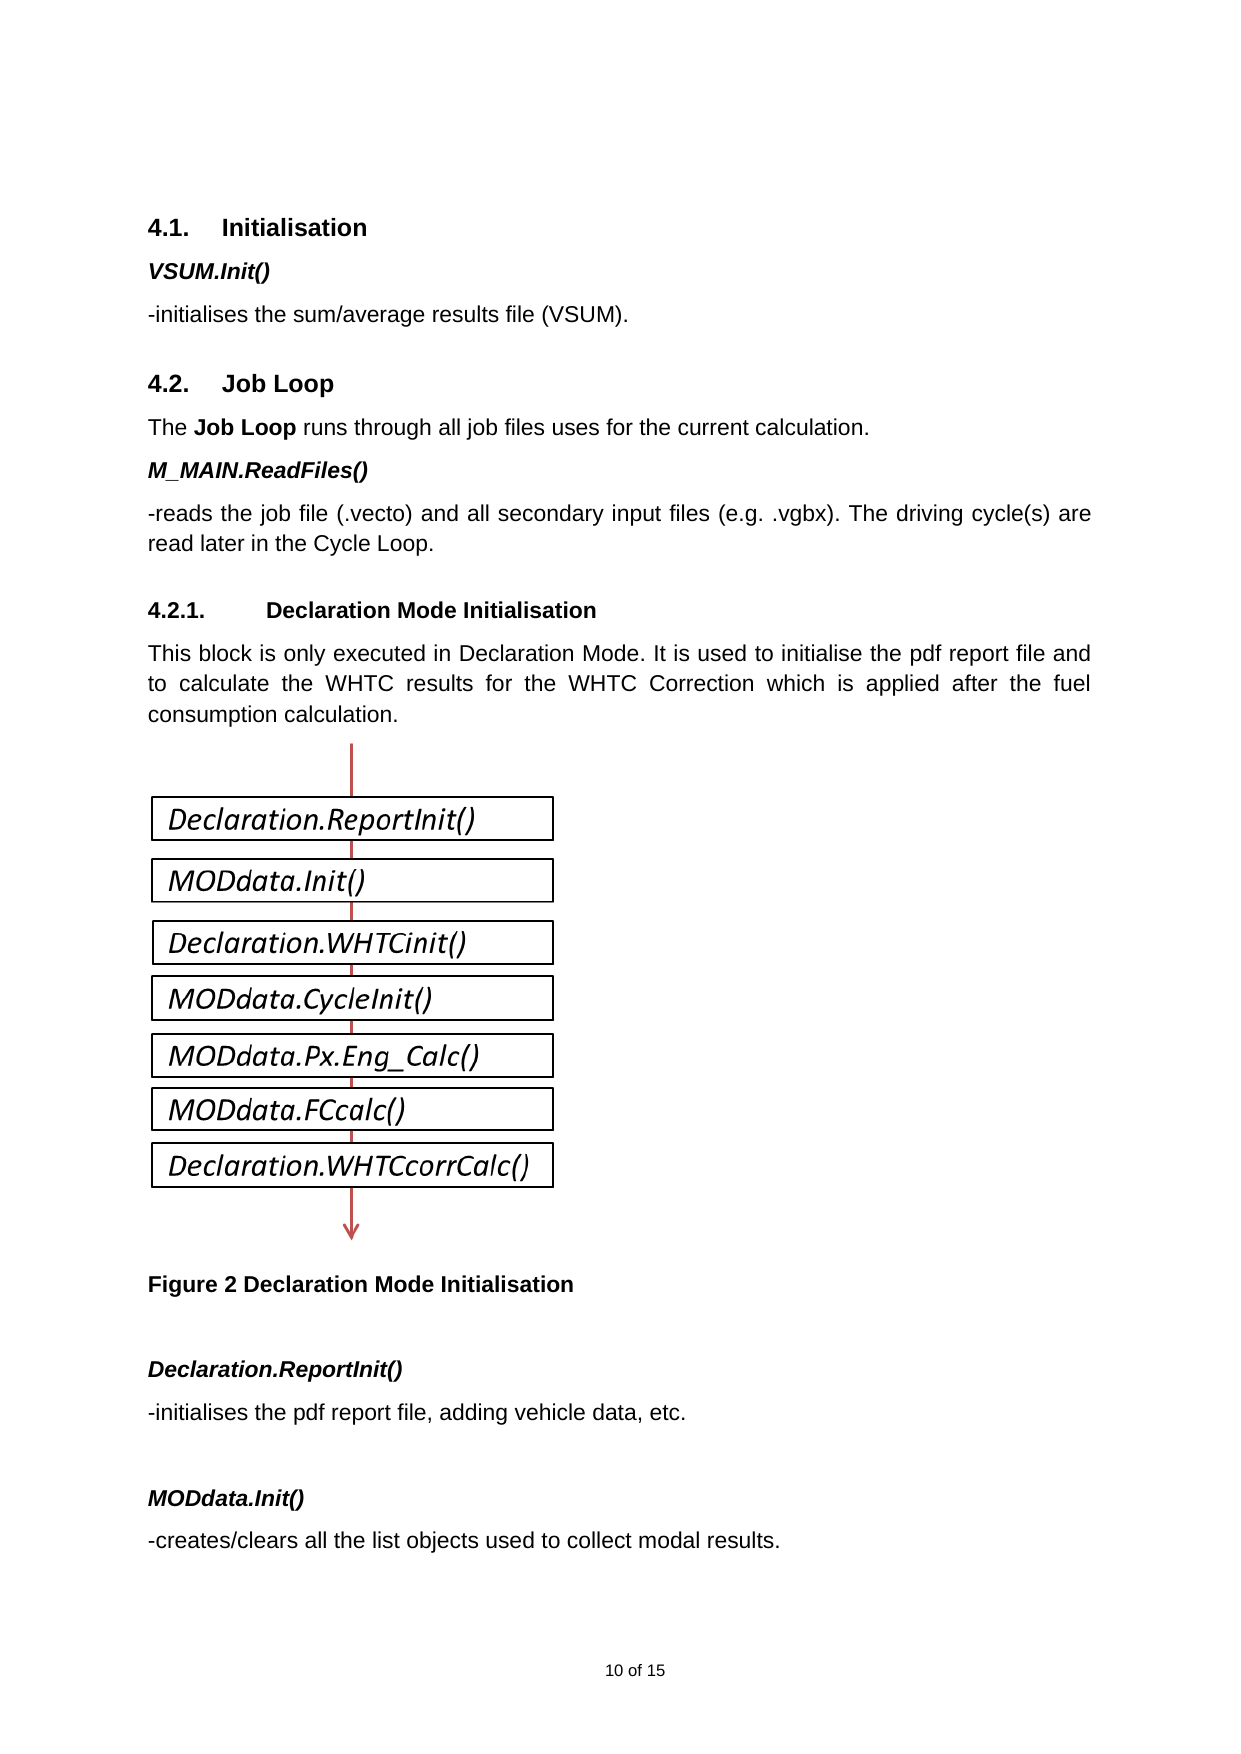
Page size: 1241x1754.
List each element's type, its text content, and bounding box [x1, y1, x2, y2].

subtitle Declaration Mode Initialisation [148, 597, 1092, 624]
text This block is only executed in Declaration Mode. It is used to initialise the pdf report file and to calculate the WHTC results for the WHTC Correction which is applied after the fuel consumption calculation. [148, 640, 1092, 727]
text Declaration.ReportInit() [148, 1356, 1092, 1383]
text -initialises the sum/average results file (VSUM). [148, 301, 1092, 327]
subtitle Initialisation [148, 213, 1092, 241]
text Figure 2 Declaration Mode Initialisation [148, 1271, 1092, 1297]
text MODdata.Init() [148, 1484, 1092, 1511]
text -initialises the pdf report file, adding vehicle data, etc. [148, 1399, 1092, 1426]
text VSUM.Init() [148, 258, 1092, 284]
text -creates/clears all the list objects used to collect modal results. [148, 1527, 1092, 1554]
text -reads the job file (.vecto) and all secondary input files (e.g. .vgbx). The driving cycle(s) are read later in the Cycle Loop. [148, 499, 1092, 556]
subtitle Job Loop [148, 368, 1092, 397]
text M_MAIN.ReadFiles() [148, 457, 1092, 483]
text The Job Loop runs through all job files uses for the current calculation. [148, 414, 1092, 440]
picture [147, 743, 560, 1255]
